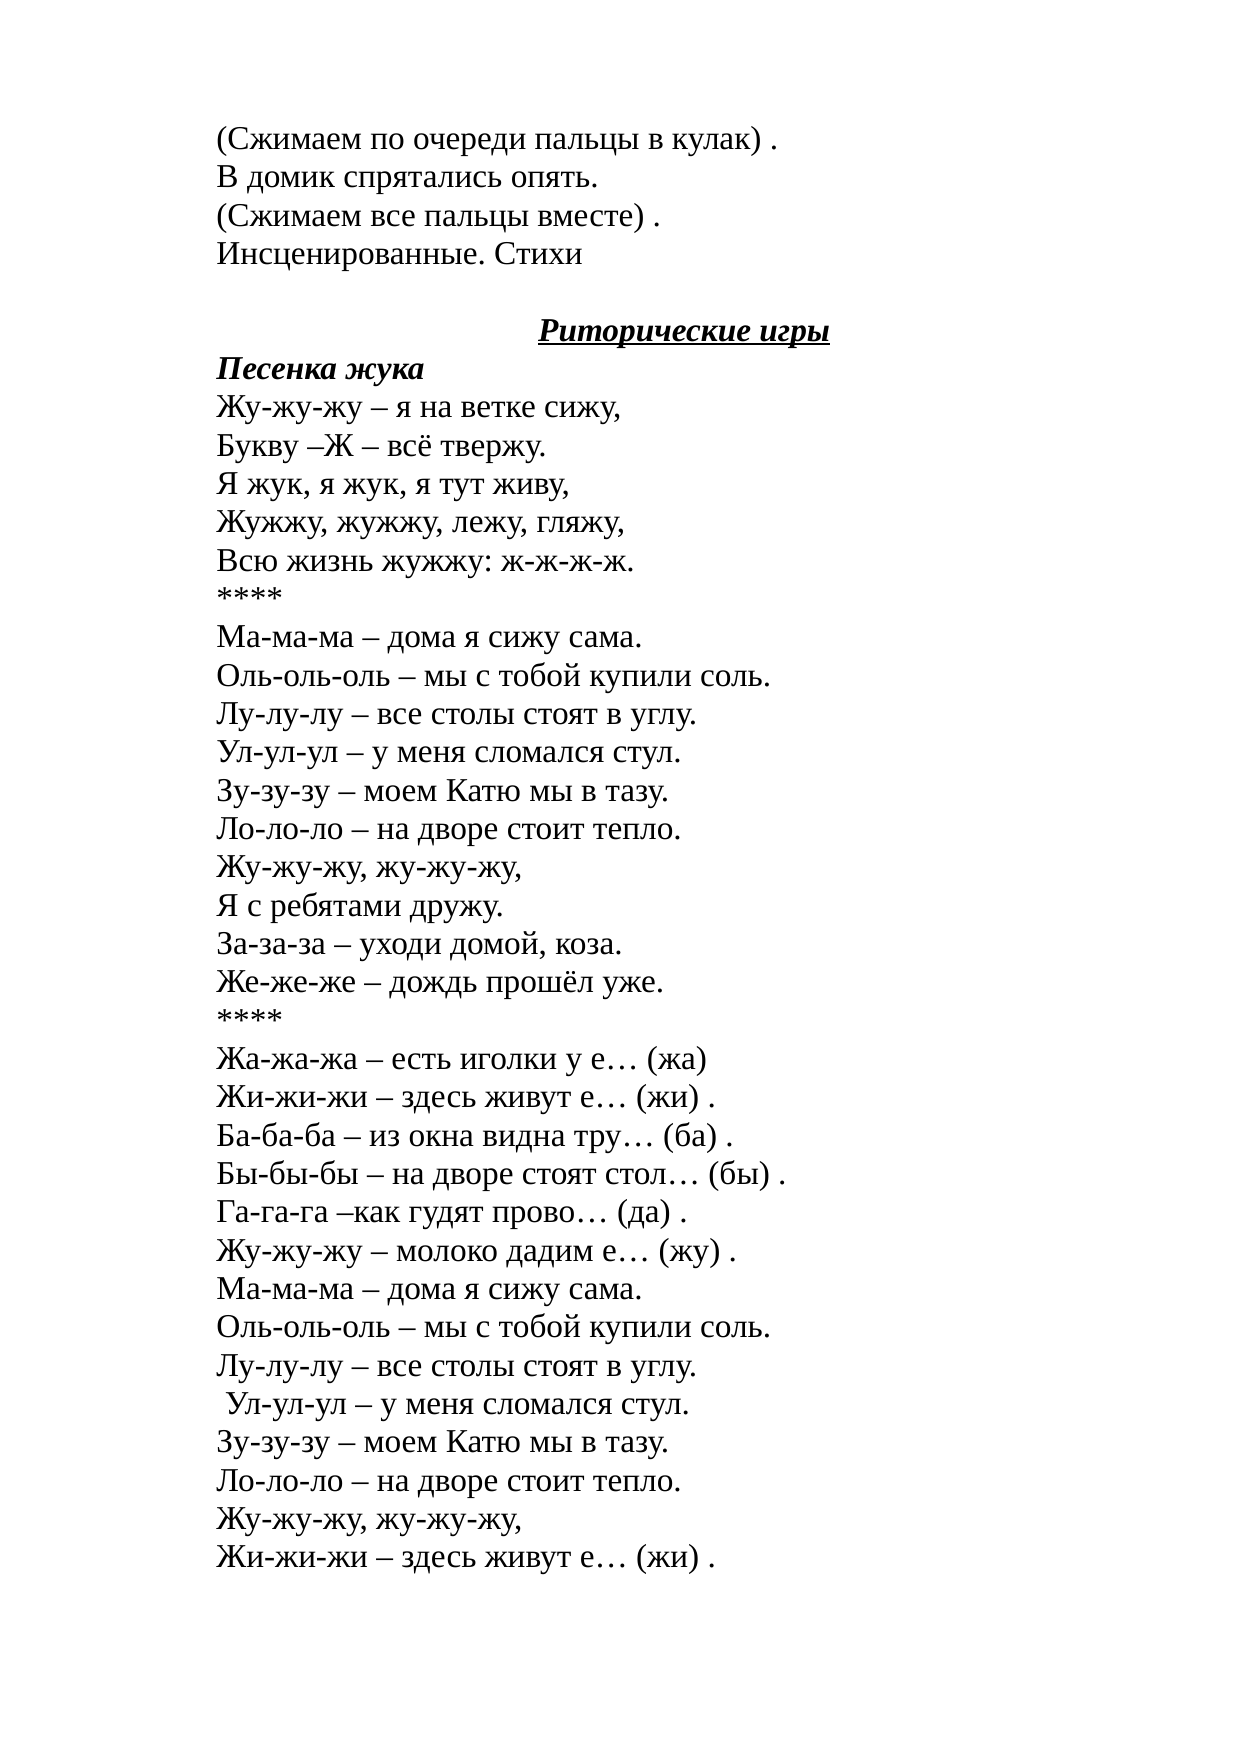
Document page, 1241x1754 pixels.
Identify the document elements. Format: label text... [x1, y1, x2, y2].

text Ул-ул-ул – у меня сломался стул. [177, 1383, 1152, 1421]
text В домик спрятались опять. [177, 156, 1152, 195]
text Риторические игры [177, 310, 1152, 348]
text Жа-жа-жа – есть иголки у е… (жа) [177, 1038, 1152, 1076]
text Ул-ул-ул – у меня сломался стул. [177, 731, 1152, 770]
text Жи-жи-жи – здесь живут е… (жи) . [177, 1536, 1152, 1575]
text Всю жизнь жужжу: ж-ж-ж-ж. [177, 540, 1152, 578]
text Жу-жу-жу – молоко дадим е… (жу) . [177, 1230, 1152, 1268]
text Ло-ло-ло – на дворе стоит тепло. [177, 808, 1152, 846]
text Жу-жу-жу – я на ветке сижу, [177, 386, 1152, 425]
text Оль-оль-оль – мы с тобой купили соль. [177, 1306, 1152, 1345]
text Га-га-га –как гудят прово… (да) . [177, 1191, 1152, 1230]
text (Сжимаем все пальцы вместе) . [177, 195, 1152, 233]
text Я с ребятами дружу. [177, 885, 1152, 923]
text Ба-ба-ба – из окна видна тру… (ба) . [177, 1115, 1152, 1153]
text Песенка жука [177, 348, 1152, 386]
text **** [177, 578, 1152, 616]
text Лу-лу-лу – все столы стоят в углу. [177, 1345, 1152, 1383]
text **** [177, 1000, 1152, 1038]
text (Сжимаем по очереди пальцы в кулак) . [177, 118, 1152, 156]
text Я жук, я жук, я тут живу, [177, 463, 1152, 501]
text Лу-лу-лу – все столы стоят в углу. [177, 693, 1152, 731]
text Жу-жу-жу, жу-жу-жу, [177, 1498, 1152, 1536]
text Бы-бы-бы – на дворе стоят стол… (бы) . [177, 1153, 1152, 1191]
text Же-же-же – дождь прошёл уже. [177, 961, 1152, 1000]
text Инсценированные. Стихи [177, 233, 1152, 271]
text Ма-ма-ма – дома я сижу сама. [177, 616, 1152, 655]
text Оль-оль-оль – мы с тобой купили соль. [177, 655, 1152, 693]
text Ма-ма-ма – дома я сижу сама. [177, 1268, 1152, 1306]
text Ло-ло-ло – на дворе стоит тепло. [177, 1460, 1152, 1498]
text Букву –Ж – всё твержу. [177, 425, 1152, 463]
text За-за-за – уходи домой, коза. [177, 923, 1152, 961]
text Жи-жи-жи – здесь живут е… (жи) . [177, 1076, 1152, 1115]
text Жужжу, жужжу, лежу, гляжу, [177, 501, 1152, 540]
text Зу-зу-зу – моем Катю мы в тазу. [177, 770, 1152, 808]
text Зу-зу-зу – моем Катю мы в тазу. [177, 1421, 1152, 1460]
text Жу-жу-жу, жу-жу-жу, [177, 846, 1152, 885]
